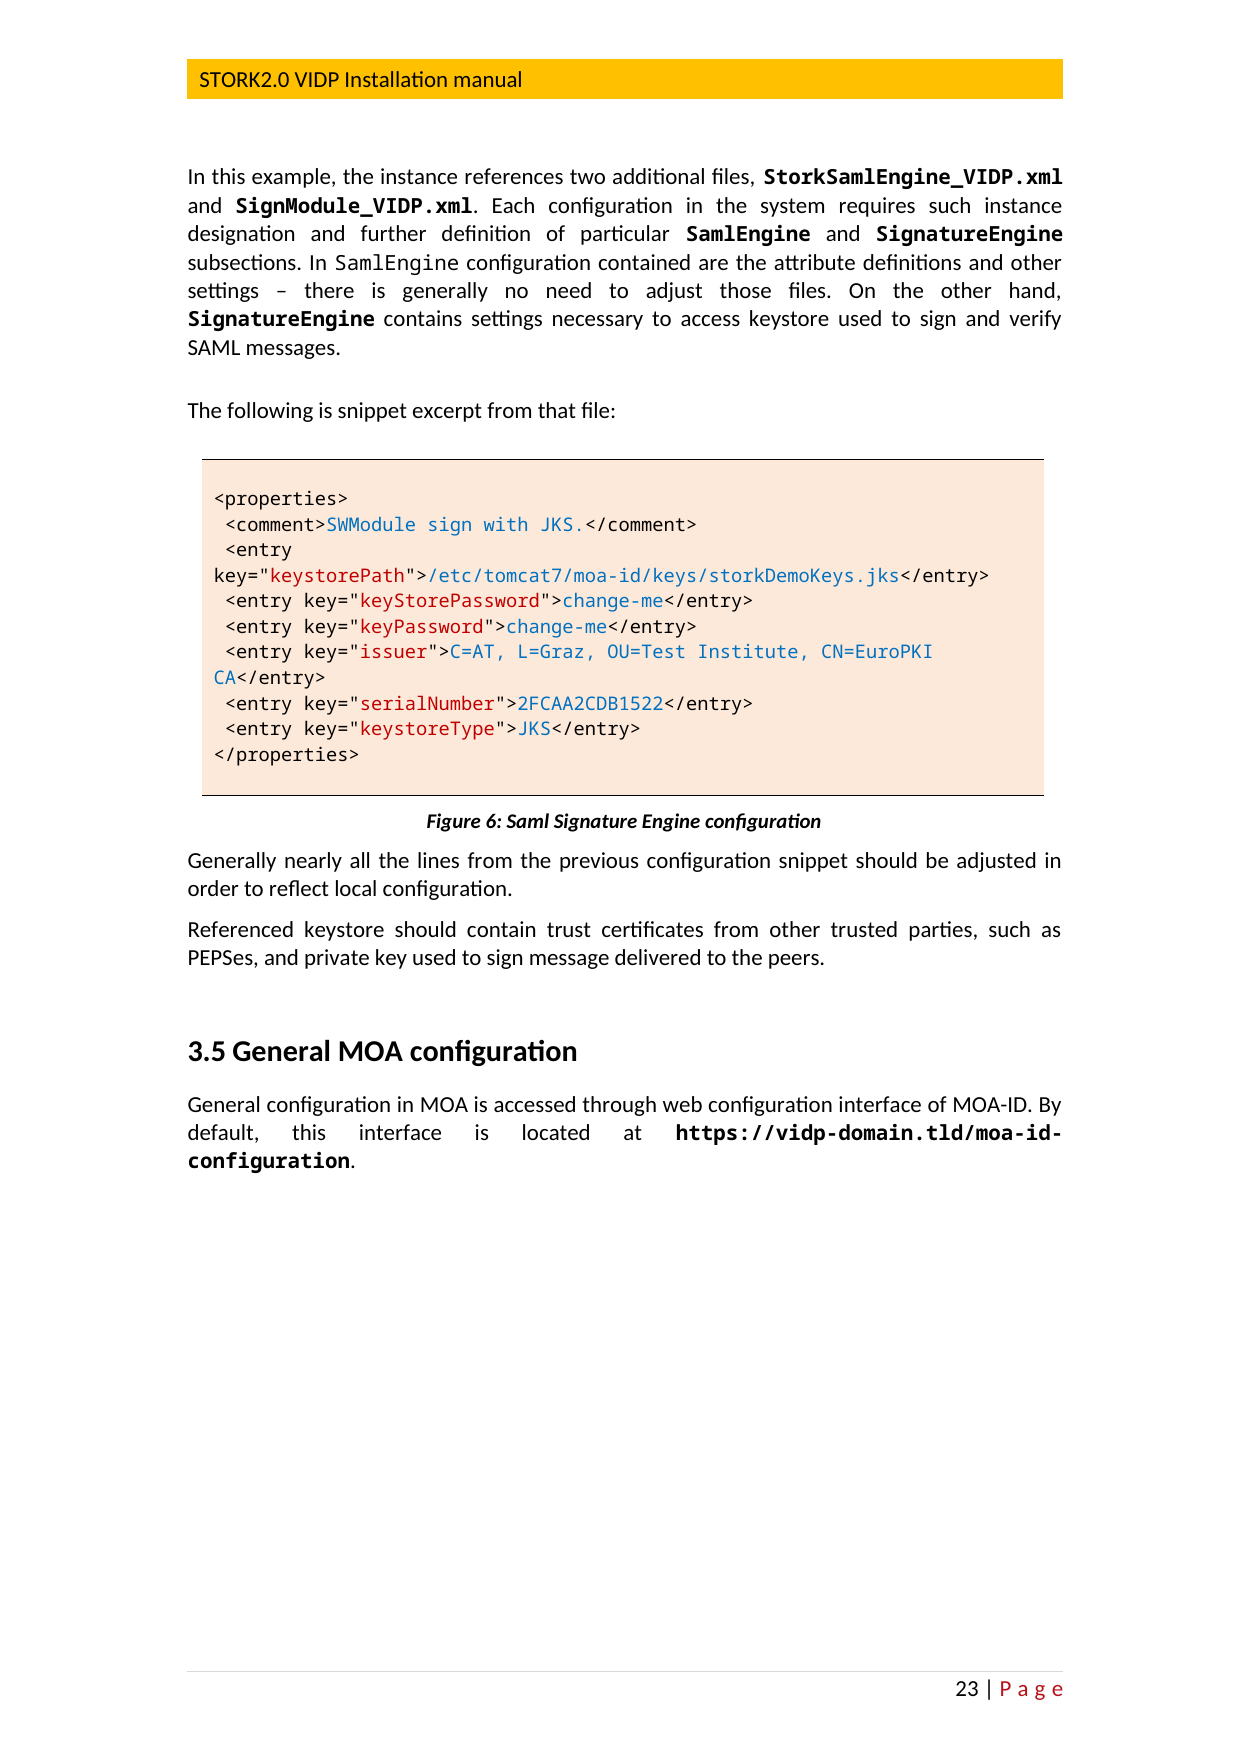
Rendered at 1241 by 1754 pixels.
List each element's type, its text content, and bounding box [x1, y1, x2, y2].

text In this example, the instance references two additional files, StorkSamlEngine_VIDP.xml and SignModule_VIDP.xml. Each configuration in the system requires such instance designation and further definition of particular SamlEngine and SignatureEngine subsections. In SamlEngine configuration contained are the attribute definitions and other settings – there is generally no need to adjust those files. On the other hand, SignatureEngine contains settings necessary to access keystore used to sign and verify SAML messages. [187, 162, 1063, 361]
text Figure 6: Saml Signature Engine configuration [187, 808, 1063, 834]
text General configuration in MOA is accessed through web configuration interface of MOA-ID. By default, this interface is located at https://vidp-domain.tld/moa-id-configuration. [187, 1090, 1063, 1175]
subtitle General MOA configuration [187, 1032, 1063, 1069]
table_header <properties> <comment>SWModule sign with JKS.</comment> <entry key="keystorePath">/etc/tomcat7/moa-id/keys/storkDemoKeys.jks</entry> <entry key="keyStorePassword">change-me</entry> <entry key="keyPassword">change-me</entry> <entry key="issuer">C=AT, L=Graz, OU=Test Institute, CN=EuroPKI CA</entry> <entry key="serialNumber">2FCAA2CDB1522</entry> <entry key="keystoreType">JKS</entry> </properties> [202, 460, 1044, 795]
text The following is snippet excerpt from that file: [187, 396, 1063, 424]
text Referenced keystore should contain trust certificates from other trusted parties, such as PEPSes, and private key used to sign message delivered to the peers. [187, 915, 1063, 971]
text Generally nearly all the lines from the previous configuration snippet should be adjusted in order to reflect local configuration. [187, 846, 1063, 902]
